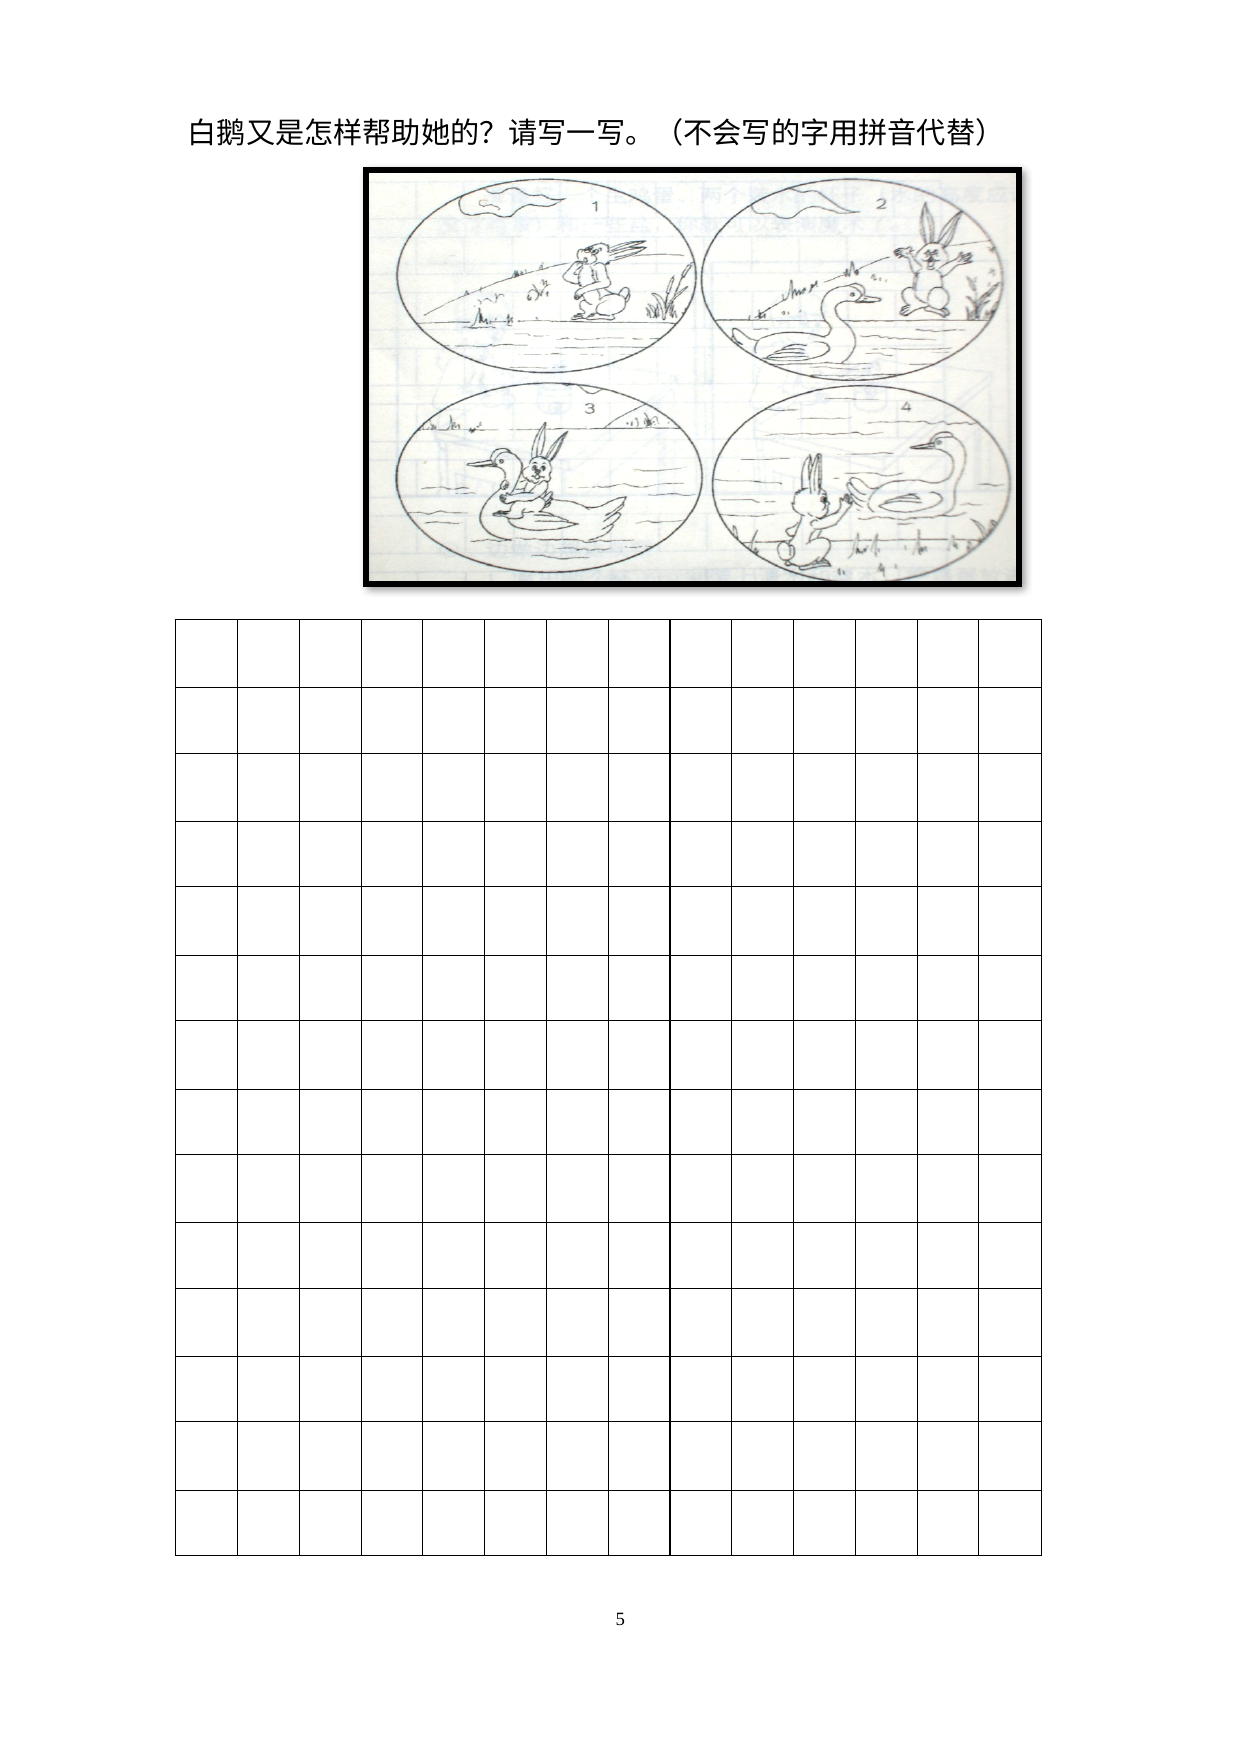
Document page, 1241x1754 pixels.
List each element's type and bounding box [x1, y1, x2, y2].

table_header [918, 620, 978, 687]
table_cell [300, 887, 361, 955]
table_cell [732, 688, 793, 752]
table_cell [362, 1491, 422, 1555]
table_cell [300, 1090, 361, 1154]
table_header [547, 620, 608, 687]
table_cell [300, 1289, 361, 1356]
table_cell [794, 1422, 855, 1490]
table_cell [794, 956, 855, 1020]
table_cell [547, 1491, 608, 1555]
table_cell [671, 887, 731, 955]
table_cell [979, 1155, 1041, 1222]
table_cell [732, 1021, 793, 1088]
table_cell [732, 1422, 793, 1490]
table_cell [918, 822, 978, 886]
table_cell [794, 1223, 855, 1287]
table_cell [609, 956, 669, 1020]
table_cell [362, 1357, 422, 1421]
table_header [732, 620, 793, 687]
table_cell [856, 822, 917, 886]
table_cell [238, 1155, 299, 1222]
table_cell [671, 1155, 731, 1222]
table_cell [671, 956, 731, 1020]
table_header [176, 620, 237, 687]
text [187, 99, 1053, 164]
table_cell [856, 887, 917, 955]
table_cell [609, 688, 669, 752]
table_cell [176, 887, 237, 955]
table_cell [423, 1289, 484, 1356]
table_cell [979, 956, 1041, 1020]
table_cell [362, 1223, 422, 1287]
table_cell [547, 1223, 608, 1287]
table_cell [979, 1422, 1041, 1490]
table_cell [176, 1021, 237, 1088]
table_cell [918, 956, 978, 1020]
table_cell [979, 1021, 1041, 1088]
table_cell [671, 688, 731, 752]
table_cell [732, 1155, 793, 1222]
table_cell [918, 1422, 978, 1490]
table_cell [485, 887, 546, 955]
table_cell [856, 956, 917, 1020]
table_cell [238, 822, 299, 886]
table_cell [671, 1223, 731, 1287]
table_cell [918, 887, 978, 955]
table_header [485, 620, 546, 687]
table_cell [176, 956, 237, 1020]
table_cell [856, 1357, 917, 1421]
table_header [300, 620, 361, 687]
table_cell [609, 754, 669, 821]
table_cell [794, 754, 855, 821]
table_cell [918, 754, 978, 821]
table_cell [671, 1289, 731, 1356]
table_header [362, 620, 422, 687]
table_cell [609, 1090, 669, 1154]
table_cell [362, 1289, 422, 1356]
table_cell [794, 822, 855, 886]
table_cell [176, 1422, 237, 1490]
table_cell [856, 1422, 917, 1490]
table_cell [979, 1289, 1041, 1356]
table_cell [732, 1491, 793, 1555]
table_cell [176, 1223, 237, 1287]
table_cell [794, 1289, 855, 1356]
table_cell [300, 688, 361, 752]
table_cell [979, 887, 1041, 955]
table_cell [979, 688, 1041, 752]
table_cell [856, 1491, 917, 1555]
table_header [609, 620, 669, 687]
table_header [979, 620, 1041, 687]
table_cell [238, 1090, 299, 1154]
table_cell [423, 688, 484, 752]
table_cell [918, 1491, 978, 1555]
table_cell [979, 1491, 1041, 1555]
table_cell [423, 754, 484, 821]
table_cell [918, 1289, 978, 1356]
table_cell [362, 754, 422, 821]
table_cell [918, 1357, 978, 1421]
table_cell [671, 1357, 731, 1421]
table_cell [732, 1357, 793, 1421]
table_cell [979, 1223, 1041, 1287]
table_cell [547, 1155, 608, 1222]
table_cell [485, 1155, 546, 1222]
table_cell [362, 887, 422, 955]
table_cell [671, 1422, 731, 1490]
table_cell [732, 754, 793, 821]
table_cell [979, 1090, 1041, 1154]
table_cell [485, 1090, 546, 1154]
table_cell [979, 822, 1041, 886]
table_cell [547, 754, 608, 821]
table_cell [732, 1289, 793, 1356]
table_cell [423, 1357, 484, 1421]
table_cell [485, 956, 546, 1020]
table_cell [176, 1491, 237, 1555]
table_cell [238, 1422, 299, 1490]
table_cell [671, 1090, 731, 1154]
table_header [238, 620, 299, 687]
table_cell [423, 956, 484, 1020]
table_cell [547, 1289, 608, 1356]
table_cell [300, 1223, 361, 1287]
table_cell [856, 754, 917, 821]
table_cell [176, 754, 237, 821]
table_cell [362, 1155, 422, 1222]
table_cell [609, 887, 669, 955]
table_cell [732, 956, 793, 1020]
table_cell [609, 1289, 669, 1356]
table_cell [300, 754, 361, 821]
table_cell [794, 1357, 855, 1421]
table_cell [979, 1357, 1041, 1421]
table_cell [485, 1422, 546, 1490]
table_cell [238, 1357, 299, 1421]
table_cell [794, 1491, 855, 1555]
table_cell [423, 1223, 484, 1287]
table_cell [547, 1357, 608, 1421]
table_cell [547, 822, 608, 886]
table_cell [362, 1090, 422, 1154]
table_cell [238, 1223, 299, 1287]
table_cell [485, 1357, 546, 1421]
table_cell [423, 822, 484, 886]
table_cell [300, 1491, 361, 1555]
table_cell [856, 1223, 917, 1287]
table_cell [547, 887, 608, 955]
table_cell [609, 1155, 669, 1222]
table_cell [856, 1021, 917, 1088]
table_cell [176, 1289, 237, 1356]
table_cell [238, 754, 299, 821]
table_cell [794, 887, 855, 955]
table_cell [732, 887, 793, 955]
table_cell [238, 1491, 299, 1555]
table_cell [609, 1422, 669, 1490]
table_cell [176, 822, 237, 886]
table_cell [423, 887, 484, 955]
table_cell [300, 1021, 361, 1088]
table_cell [238, 1289, 299, 1356]
table_cell [547, 688, 608, 752]
table_header [794, 620, 855, 687]
table_cell [547, 1422, 608, 1490]
table_cell [362, 1422, 422, 1490]
table_cell [671, 1491, 731, 1555]
table_cell [856, 1289, 917, 1356]
table_cell [300, 822, 361, 886]
table_cell [485, 822, 546, 886]
table_cell [362, 956, 422, 1020]
table_cell [794, 1021, 855, 1088]
table_cell [238, 688, 299, 752]
table_cell [918, 1223, 978, 1287]
table_cell [300, 1422, 361, 1490]
table_cell [918, 688, 978, 752]
table_cell [423, 1422, 484, 1490]
table_cell [362, 688, 422, 752]
table_cell [609, 1021, 669, 1088]
table_cell [176, 1357, 237, 1421]
table_cell [918, 1155, 978, 1222]
table_cell [732, 1223, 793, 1287]
table_cell [485, 754, 546, 821]
table_cell [423, 1021, 484, 1088]
table_cell [547, 1021, 608, 1088]
table_cell [238, 1021, 299, 1088]
table_cell [362, 1021, 422, 1088]
table_cell [176, 688, 237, 752]
table_cell [485, 1021, 546, 1088]
table_cell [423, 1090, 484, 1154]
table_header [856, 620, 917, 687]
table_header [671, 620, 731, 687]
table_cell [671, 754, 731, 821]
table_cell [238, 956, 299, 1020]
table_cell [300, 1357, 361, 1421]
table_cell [485, 1289, 546, 1356]
table_cell [918, 1021, 978, 1088]
table_cell [794, 1155, 855, 1222]
table_header [423, 620, 484, 687]
table_cell [176, 1090, 237, 1154]
table_cell [856, 1090, 917, 1154]
table_cell [423, 1155, 484, 1222]
table_cell [485, 688, 546, 752]
table_cell [609, 1491, 669, 1555]
table_cell [300, 956, 361, 1020]
table_cell [485, 1491, 546, 1555]
table_cell [609, 822, 669, 886]
table_cell [300, 1155, 361, 1222]
table_cell [671, 822, 731, 886]
table_cell [176, 1155, 237, 1222]
table_cell [979, 754, 1041, 821]
table_cell [856, 688, 917, 752]
table_cell [238, 887, 299, 955]
table_cell [423, 1491, 484, 1555]
table_cell [609, 1223, 669, 1287]
table_cell [671, 1021, 731, 1088]
table_cell [732, 822, 793, 886]
table_cell [794, 1090, 855, 1154]
table_cell [609, 1357, 669, 1421]
table_cell [732, 1090, 793, 1154]
table_cell [362, 822, 422, 886]
table_cell [794, 688, 855, 752]
table_cell [547, 1090, 608, 1154]
table_cell [918, 1090, 978, 1154]
table_cell [485, 1223, 546, 1287]
table_cell [856, 1155, 917, 1222]
table_cell [547, 956, 608, 1020]
